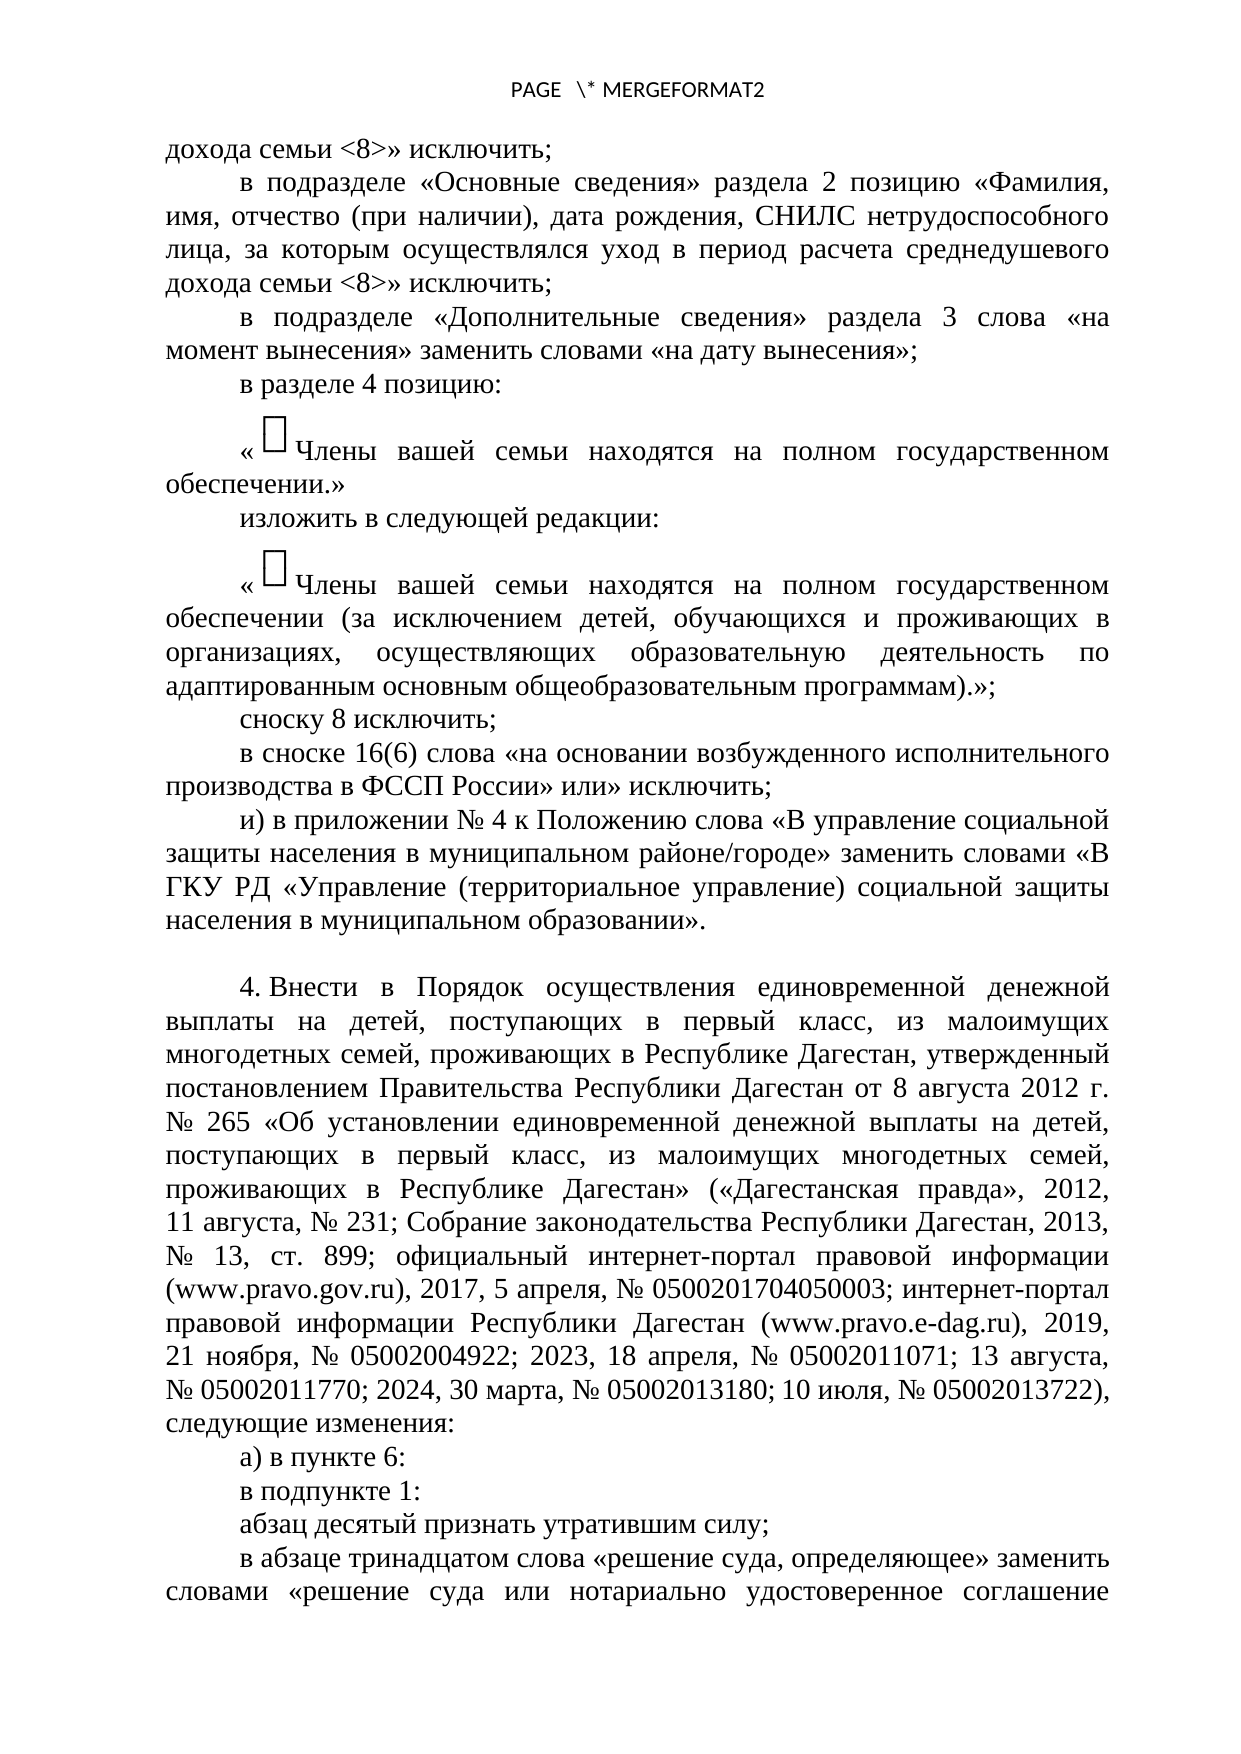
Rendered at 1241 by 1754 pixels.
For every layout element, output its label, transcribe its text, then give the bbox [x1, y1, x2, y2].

text в подразделе «Основные сведения» раздела 2 позицию «Фамилия, имя, отчество (при наличии), дата рождения, СНИЛС нетрудоспособного лица, за которым осуществлялся уход в период расчета среднедушевого дохода семьи <8>» исключить; [165, 164, 1110, 299]
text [165, 1540, 1110, 1607]
text в подпункте 1: [165, 1473, 1110, 1506]
text ┌┐ [165, 399, 1110, 433]
text «└┘Члены вашей семьи находятся на полном государственном обеспечении.» [165, 433, 1110, 500]
text в подразделе «Дополнительные сведения» раздела 3 слова «на момент вынесения» заменить словами «на дату вынесения»; [165, 299, 1110, 366]
text 4. Внести в Порядок осуществления единовременной денежной выплаты на детей, поступающих в первый класс, из малоимущих многодетных семей, проживающих в Республике Дагестан, утвержденный постановлением Правительства Республики Дагестан от 8 августа 2012 г. № 265 «Об установлении единовременной денежной выплаты на детей, поступающих в первый класс, из малоимущих многодетных семей, проживающих в Республике Дагестан» («Дагестанская правда», 2012, 11 августа, № 231; Собрание законодательства Республики Дагестан, 2013, № 13, ст. 899; официальный интернет-портал правовой информации (www.pravo.gov.ru), 2017, 5 апреля, № 0500201704050003; интернет-портал правовой информации Республики Дагестан (www.pravo.e-dag.ru), 2019, 21 ноября, № 05002004922; 2023, 18 апреля, № 05002011071; 13 августа, № 05002011770; 2024, 30 марта, № 05002013180; 10 июля, № 05002013722), следующие изменения: [165, 969, 1110, 1439]
text сноску 8 исключить; [165, 701, 1110, 735]
text «└┘Члены вашей семьи находятся на полном государственном обеспечении (за исключением детей, обучающихся и проживающих в организациях, осуществляющих образовательную деятельность по адаптированным основным общеобразовательным программам).»; [165, 567, 1110, 701]
text абзац десятый признать утратившим силу; [165, 1506, 1110, 1540]
text и) в приложении № 4 к Положению слова «В управление социальной защиты населения в муниципальном районе/городе» заменить словами «В ГКУ РД «Управление (территориальное управление) социальной защиты населения в муниципальном образовании». [165, 802, 1110, 936]
text а) в пункте 6: [165, 1439, 1110, 1473]
text ┌┐ [165, 533, 1110, 567]
text в разделе 4 позицию: [165, 366, 1110, 399]
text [165, 131, 1110, 164]
text в сноске 16(6) слова «на основании возбужденного исполнительного производства в ФССП России» или» исключить; [165, 735, 1110, 802]
text изложить в следующей редакции: [165, 500, 1110, 533]
